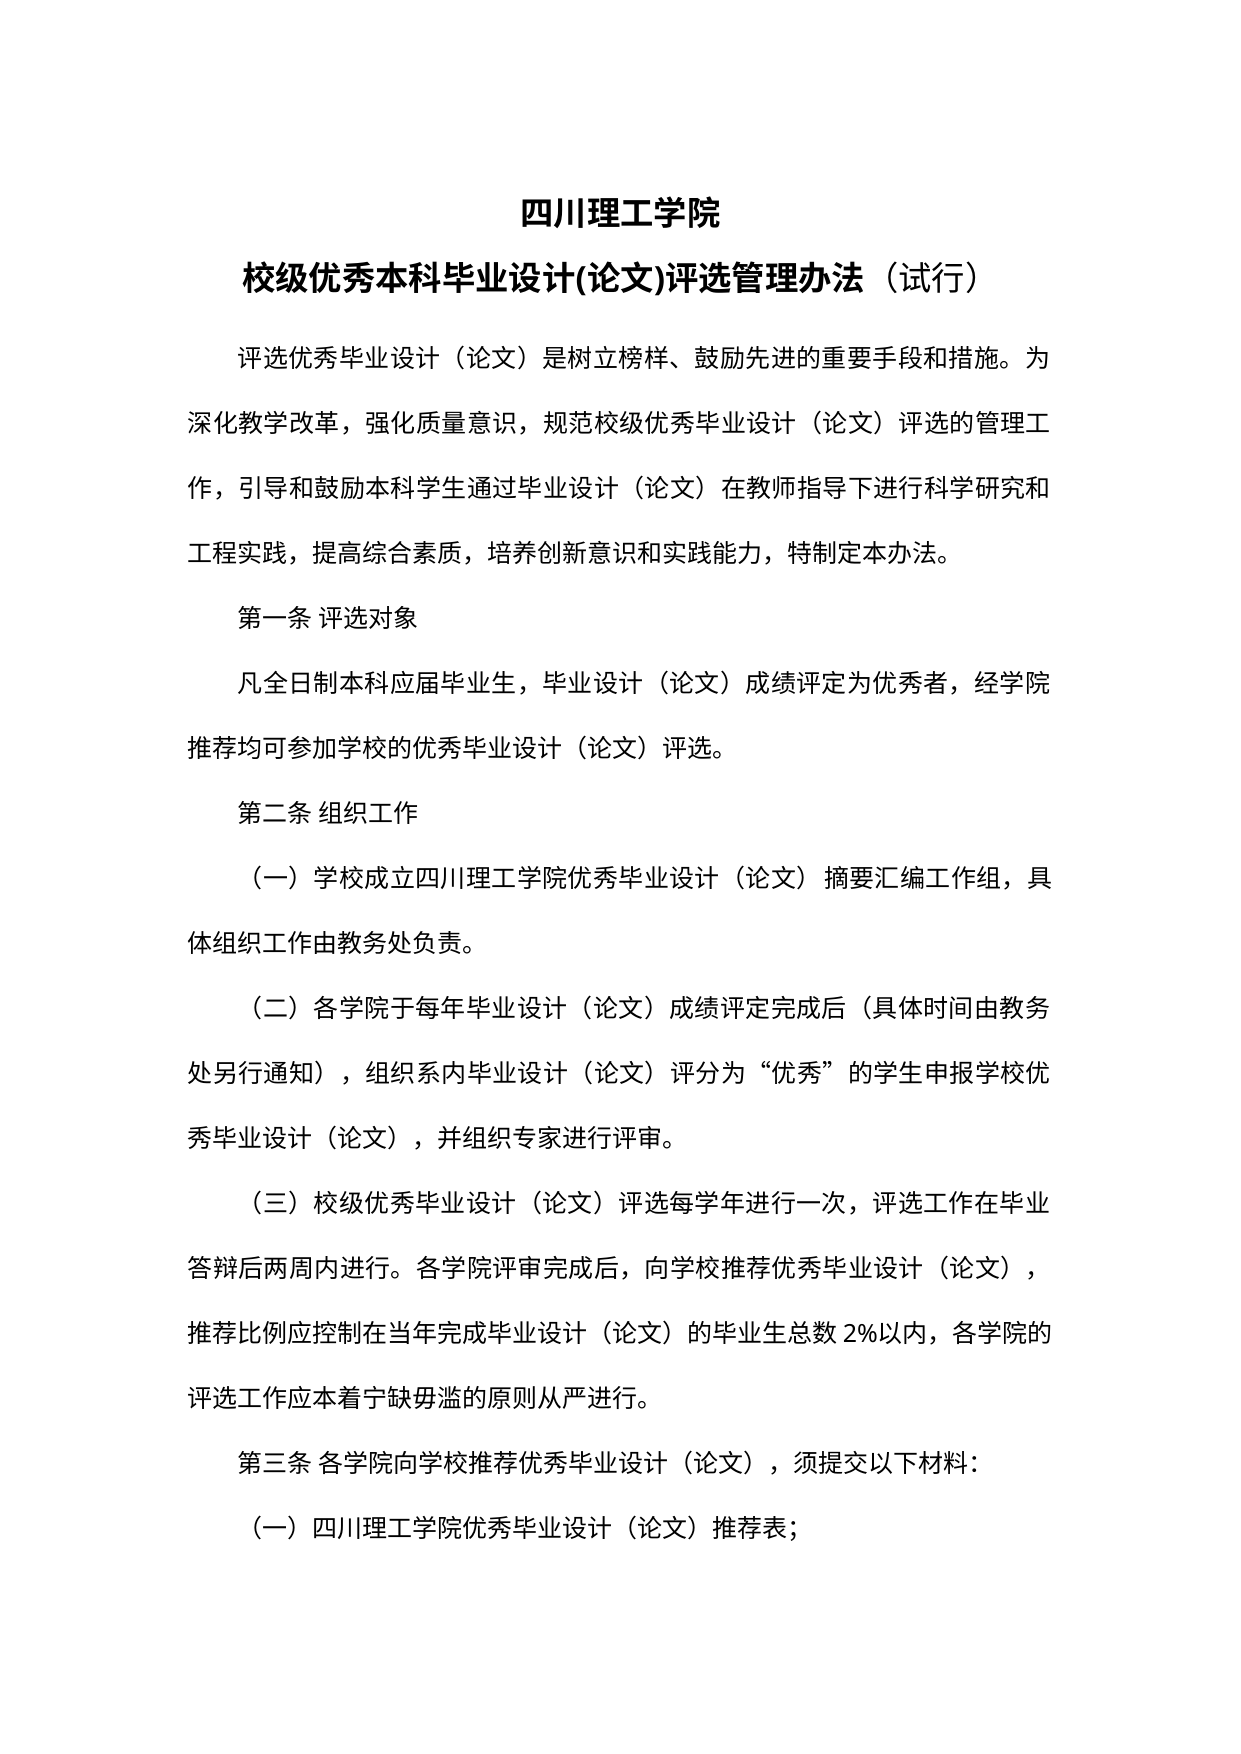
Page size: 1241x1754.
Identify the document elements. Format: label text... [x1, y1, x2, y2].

text （一）学校成立四川理工学院优秀毕业设计（论文）摘要汇编工作组，具体组织工作由教务处负责。 [187, 844, 1053, 974]
text 四川理工学院 [187, 178, 1053, 243]
text （三）校级优秀毕业设计（论文）评选每学年进行一次，评选工作在毕业答辩后两周内进行。各学院评审完成后，向学校推荐优秀毕业设计（论文），推荐比例应控制在当年完成毕业设计（论文）的毕业生总数2%以内，各学院的评选工作应本着宁缺毋滥的原则从严进行。 [187, 1169, 1053, 1429]
text 评选优秀毕业设计（论文）是树立榜样、鼓励先进的重要手段和措施。为深化教学改革，强化质量意识，规范校级优秀毕业设计（论文）评选的管理工作，引导和鼓励本科学生通过毕业设计（论文）在教师指导下进行科学研究和工程实践，提高综合素质，培养创新意识和实践能力，特制定本办法。 [187, 324, 1053, 584]
text （一）四川理工学院优秀毕业设计（论文）推荐表； [187, 1494, 1053, 1559]
text 第三条 各学院向学校推荐优秀毕业设计（论文），须提交以下材料： [187, 1429, 1053, 1494]
text 校级优秀本科毕业设计(论文)评选管理办法（试行） [187, 243, 1053, 308]
text 凡全日制本科应届毕业生，毕业设计（论文）成绩评定为优秀者，经学院推荐均可参加学校的优秀毕业设计（论文）评选。 [187, 649, 1053, 779]
text 第一条 评选对象 [187, 584, 1053, 649]
text 第二条 组织工作 [187, 779, 1053, 844]
text （二）各学院于每年毕业设计（论文）成绩评定完成后（具体时间由教务处另行通知），组织系内毕业设计（论文）评分为“优秀”的学生申报学校优秀毕业设计（论文），并组织专家进行评审。 [187, 974, 1053, 1169]
